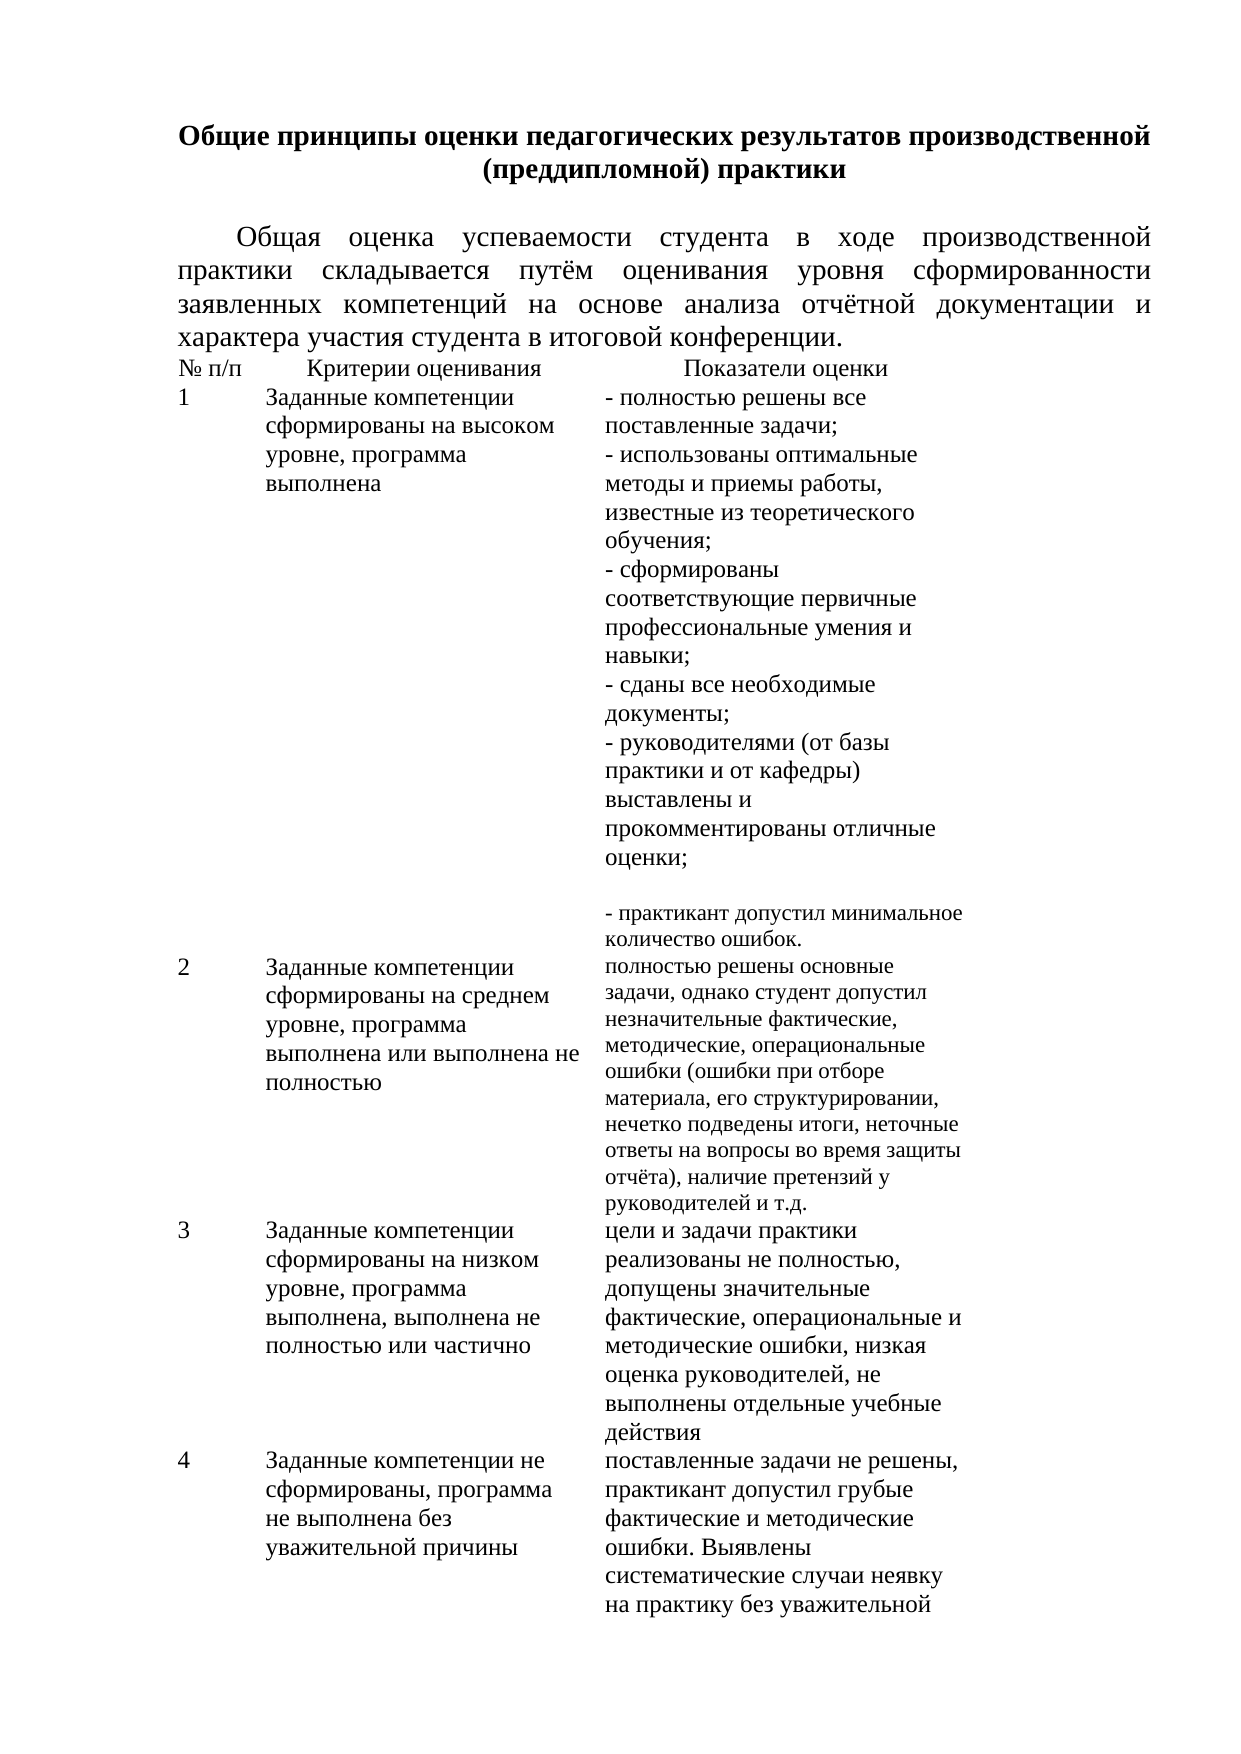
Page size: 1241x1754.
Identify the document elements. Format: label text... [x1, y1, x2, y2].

table_cell - полностью решены все поставленные задачи; - использованы оптимальные методы и приемы работы, известные из теоретического обучения; - сформированы соответствующие первичные профессиональные умения и навыки; - сданы все необходимые документы; - руководителями (от базы практики и от кафедры) выставлены и прокомментированы отличные оценки; - практикант допустил минимальное количество ошибок. [594, 382, 978, 952]
table_cell 4 [166, 1445, 254, 1618]
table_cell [594, 1445, 978, 1618]
table_cell 3 [166, 1215, 254, 1445]
table_header № п/п [166, 353, 254, 382]
table_cell 2 [166, 952, 254, 1215]
table_header Показатели оценки [594, 353, 978, 382]
table_cell цели и задачи практики реализованы не полностью, допущены значительные фактические, операциональные и методические ошибки, низкая оценка руководителей, не выполнены отдельные учебные действия [594, 1215, 978, 1445]
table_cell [254, 1445, 594, 1618]
table_header Критерии оценивания [254, 353, 594, 382]
table_cell 1 [166, 382, 254, 952]
list Общие принципы оценки педагогических результатов производственной (преддипломной) практики [177, 118, 1152, 185]
list Общая оценка успеваемости студента в ходе производственной практики складывается путём оценивания уровня сформированности заявленных компетенций на основе анализа отчётной документации и характера участия студента в итоговой конференции. [177, 219, 1152, 353]
table_cell полностью решены основные задачи, однако студент допустил незначительные фактические, методические, операциональные ошибки (ошибки при отборе материала, его структурировании, нечетко подведены итоги, неточные ответы на вопросы во время защиты отчёта), наличие претензий у руководителей и т.д. [594, 952, 978, 1215]
table_cell Заданные компетенции сформированы на низком уровне, программа выполнена, выполнена не полностью или частично [254, 1215, 594, 1445]
table_cell Заданные компетенции сформированы на высоком уровне, программа выполнена [254, 382, 594, 952]
table_cell Заданные компетенции сформированы на среднем уровне, программа выполнена или выполнена не полностью [254, 952, 594, 1215]
